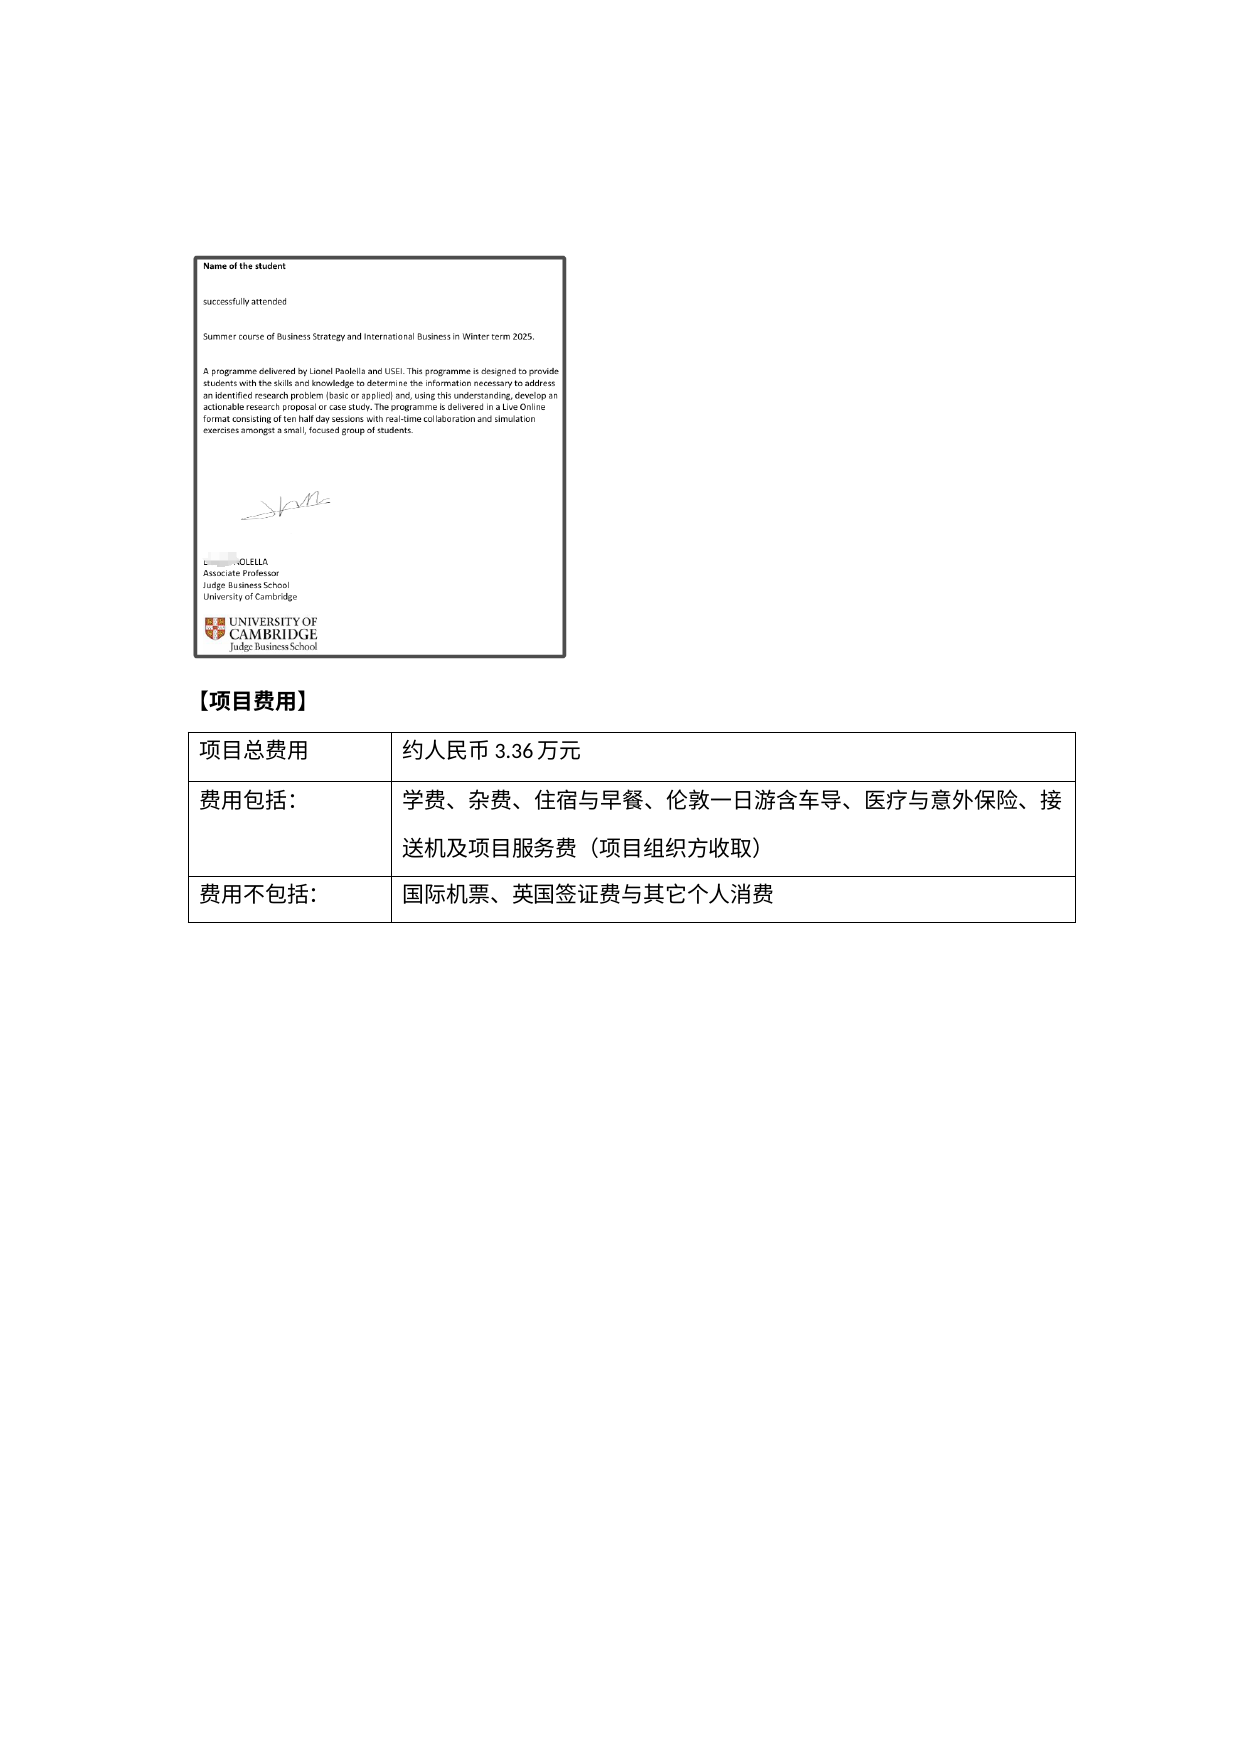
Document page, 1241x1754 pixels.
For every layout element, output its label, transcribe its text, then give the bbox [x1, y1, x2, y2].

table_header 约人民币3.36万元 [392, 733, 1075, 781]
table_header 项目总费用 [189, 733, 391, 781]
table_cell 费用包括： [189, 782, 391, 876]
table_cell 费用不包括： [189, 877, 391, 922]
table_cell 国际机票、英国签证费与其它个人消费 [392, 877, 1075, 922]
picture [185, 253, 574, 659]
text 【项目费用】 [187, 683, 1053, 716]
table_cell 学费、杂费、住宿与早餐、伦敦一日游含车导、医疗与意外保险、接送机及项目服务费（项目组织方收取） [392, 782, 1075, 876]
